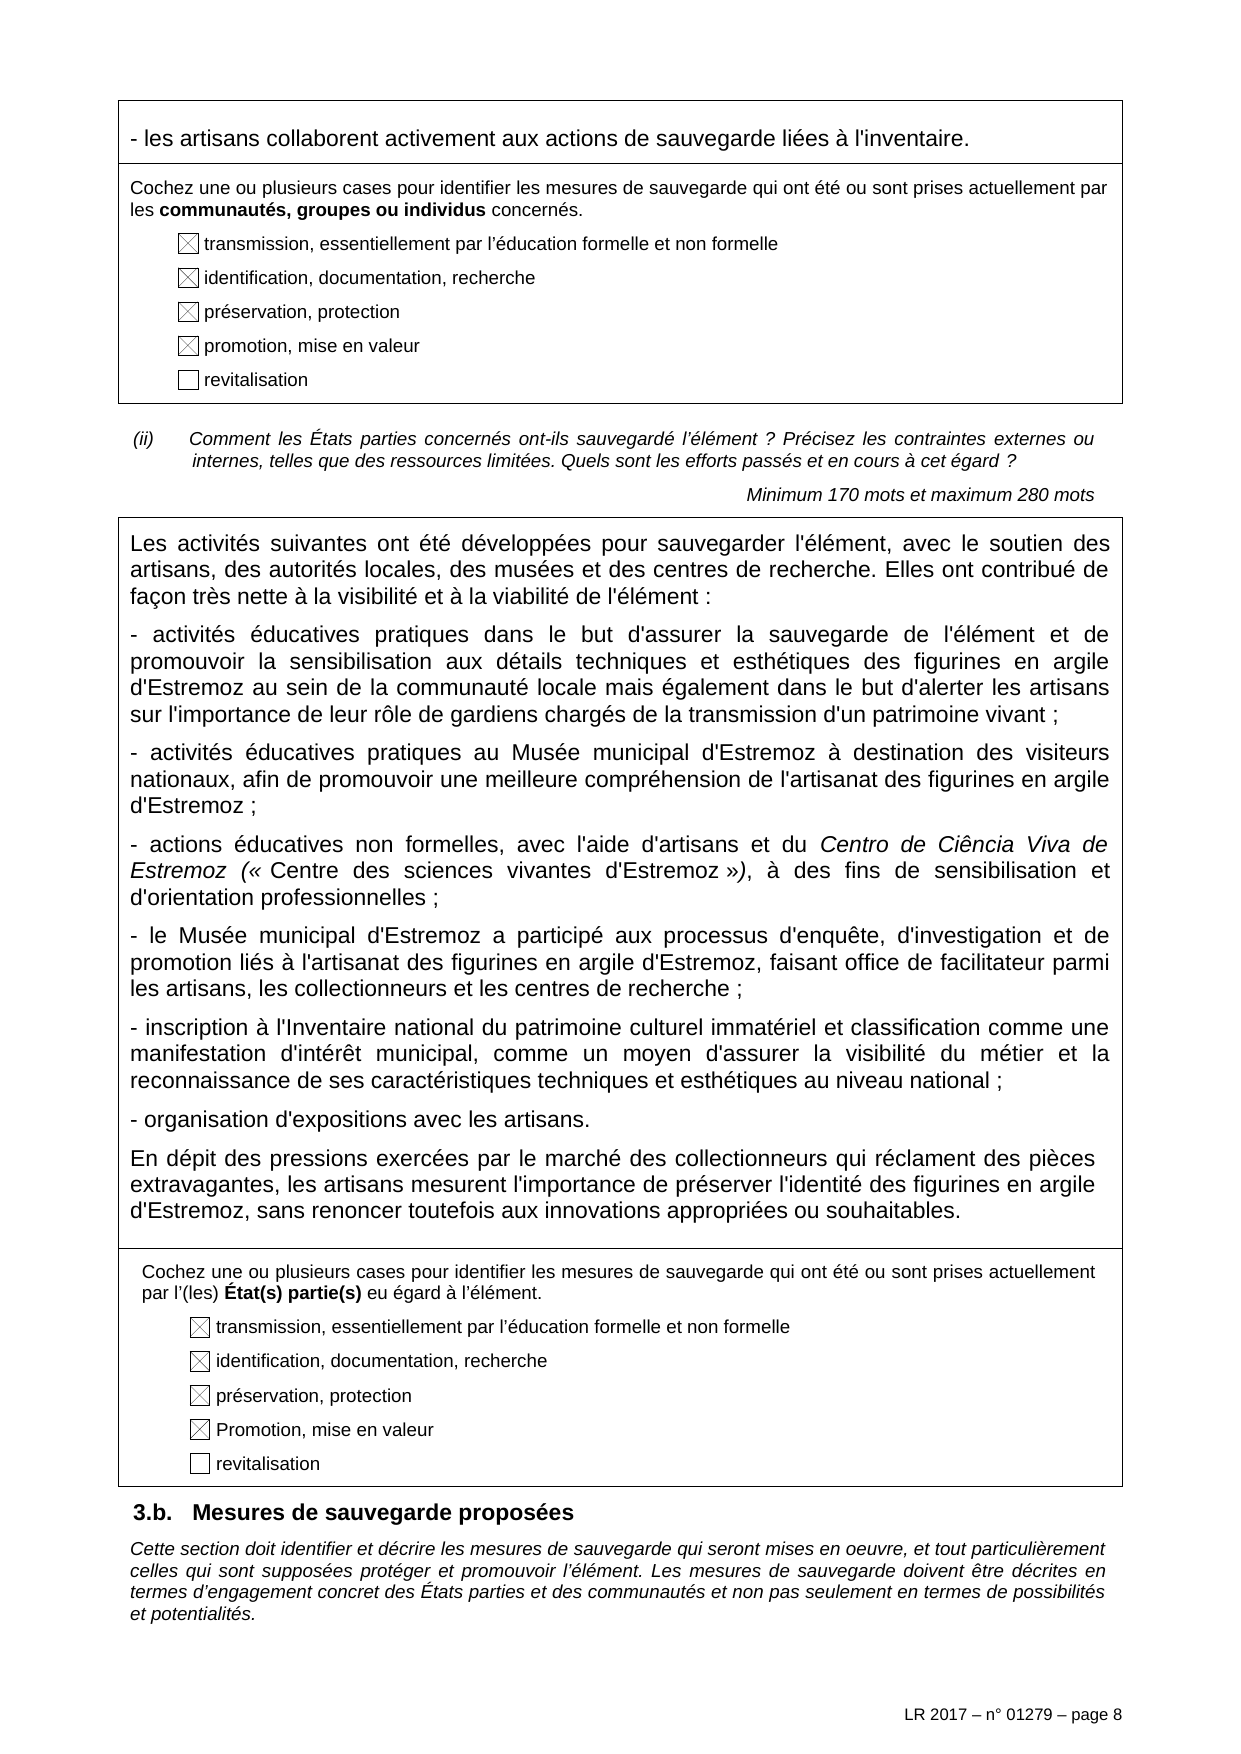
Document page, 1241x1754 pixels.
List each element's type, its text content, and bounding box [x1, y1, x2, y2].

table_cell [119, 101, 1122, 163]
table_cell Les activités suivantes ont été développées pour sauvegarder l'élément, avec le soutien des artisans, des autorités locales, des musées et des centres de recherche. Elles ont contribué de façon très nette à la visibilité et à la viabilité de l'élément : - activités éducatives pratiques dans le but d'assurer la sauvegarde de l'élément et de promouvoir la sensibilisation aux détails techniques et esthétiques des figurines en argile d'Estremoz au sein de la communauté locale mais également dans le but d'alerter les artisans sur l'importance de leur rôle de gardiens chargés de la transmission d'un patrimoine vivant ; - activités éducatives pratiques au Musée municipal d'Estremoz à destination des visiteurs nationaux, afin de promouvoir une meilleure compréhension de l'artisanat des figurines en argile d'Estremoz ; - actions éducatives non formelles, avec l'aide d'artisans et du Centro de Ciência Viva de Estremoz (« Centre des sciences vivantes d'Estremoz »), à des fins de sensibilisation et d'orientation professionnelles ; - le Musée municipal d'Estremoz a participé aux processus d'enquête, d'investigation et de promotion liés à l'artisanat des figurines en argile d'Estremoz, faisant office de facilitateur parmi les artisans, les collectionneurs et les centres de recherche ; - inscription à l'Inventaire national du patrimoine culturel immatériel et classification comme une manifestation d'intérêt municipal, comme un moyen d'assurer la visibilité du métier et la reconnaissance de ses caractéristiques techniques et esthétiques au niveau national ; - organisation d'expositions avec les artisans. En dépit des pressions exercées par le marché des collectionneurs qui réclament des pièces extravagantes, les artisans mesurent l'importance de préserver l'identité des figurines en argile d'Estremoz, sans renoncer toutefois aux innovations appropriées ou souhaitables. [119, 518, 1122, 1248]
table_cell 3.b. Mesures de sauvegarde proposées Cette section doit identifier et décrire les mesures de sauvegarde qui seront mises en oeuvre, et tout particulièrement celles qui sont supposées protéger et promouvoir l’élément. Les mesures de sauvegarde doivent être décrites en termes d’engagement concret des États parties et des communautés et non pas seulement en termes de possibilités et potentialités. [118, 1487, 1122, 1637]
table_cell Comment les États parties concernés ont-ils sauvegardé l’élément ? Précisez les contraintes externes ou internes, telles que des ressources limitées. Quels sont les efforts passés et en cours à cet égard ? Minimum 170 mots et maximum 280 mots [118, 404, 1122, 517]
table_cell Cochez une ou plusieurs cases pour identifier les mesures de sauvegarde qui ont été ou sont prises actuellement par les communautés, groupes ou individus concernés. transmission, essentiellement par l’éducation formelle et non formelle identification, documentation, recherche préservation, protection promotion, mise en valeur revitalisation [119, 164, 1122, 403]
table_cell Cochez une ou plusieurs cases pour identifier les mesures de sauvegarde qui ont été ou sont prises actuellement par l’(les) État(s) partie(s) eu égard à l’élément. transmission, essentiellement par l’éducation formelle et non formelle identification, documentation, recherche préservation, protection Promotion, mise en valeur revitalisation [119, 1249, 1122, 1486]
